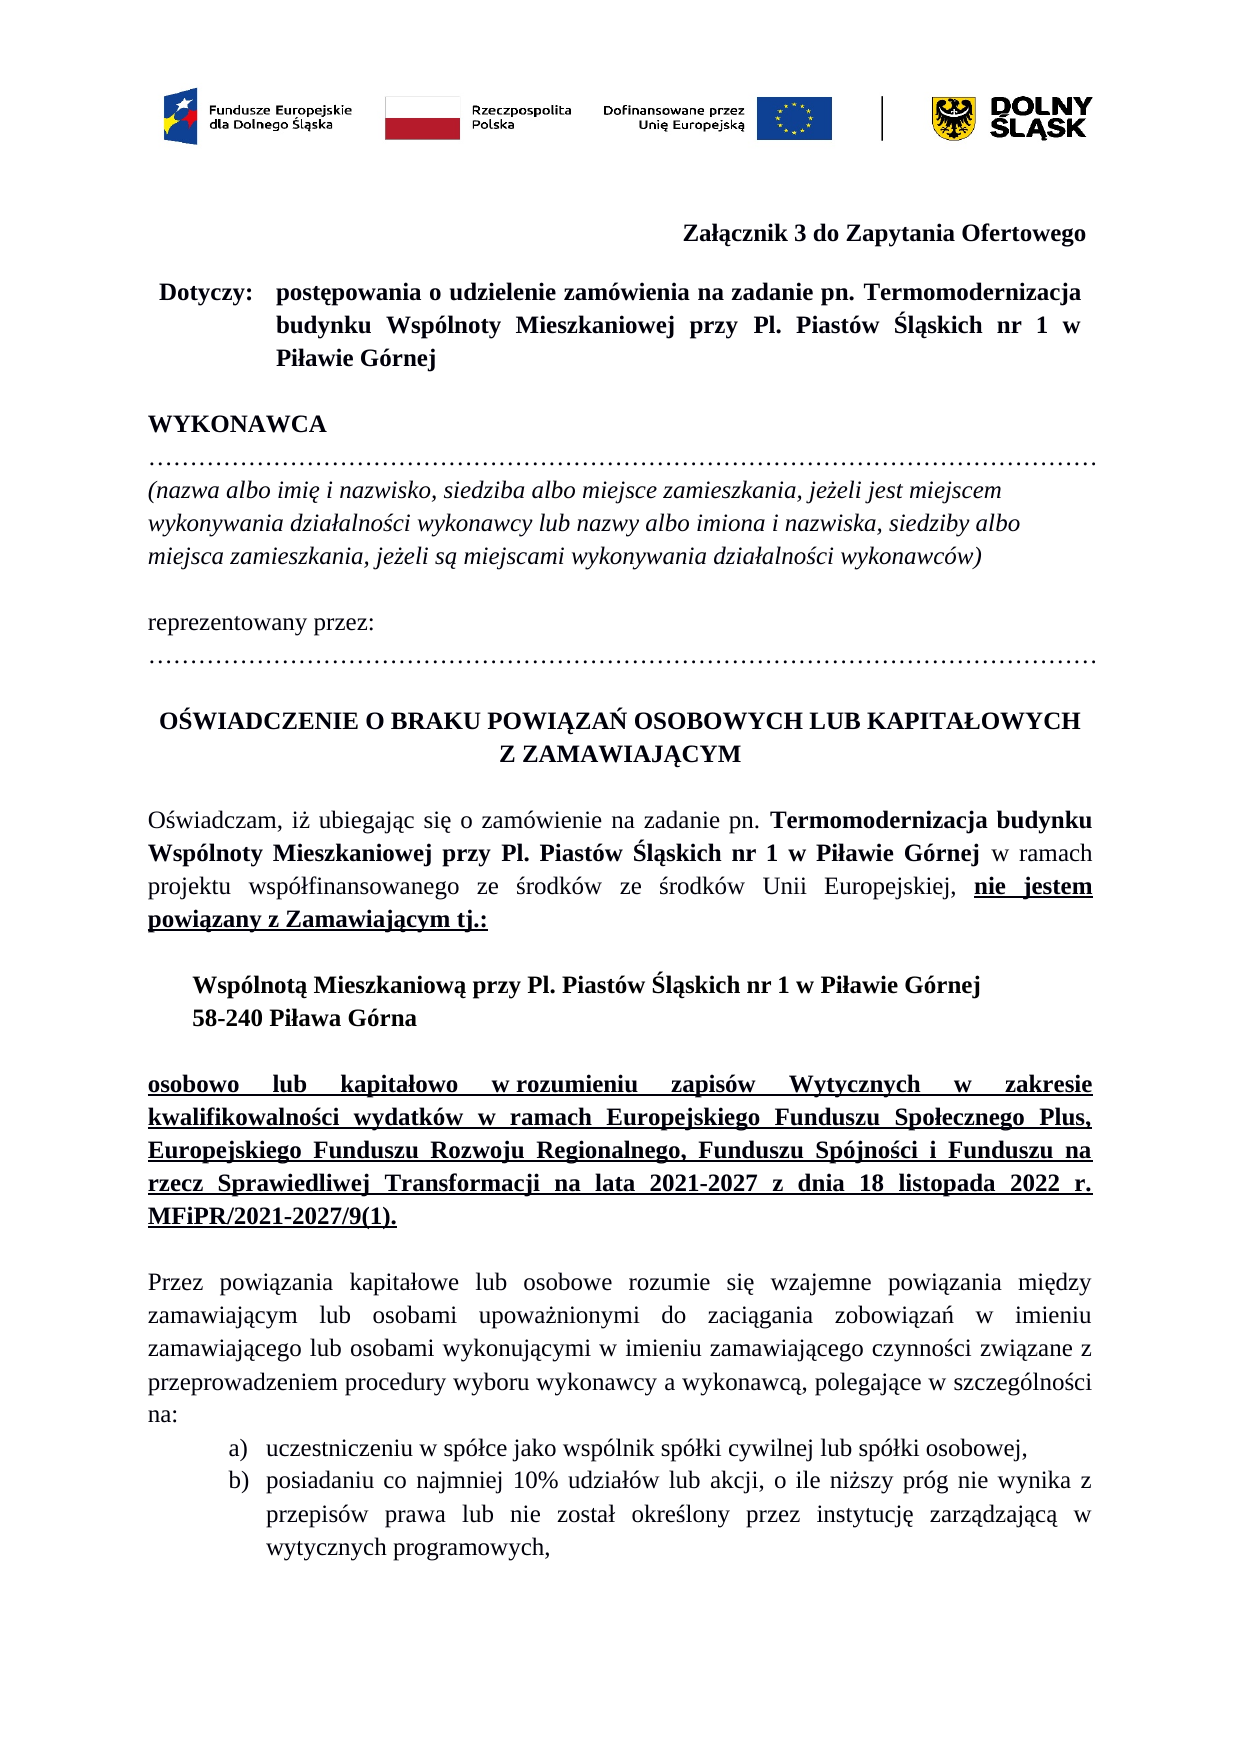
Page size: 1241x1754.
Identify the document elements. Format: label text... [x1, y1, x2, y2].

list osobowo lub kapitałowo w rozumieniu zapisów Wytycznych w zakresie kwalifikowalności wydatków w ramach Europejskiego Funduszu Społecznego Plus, Europejskiego Funduszu Rozwoju Regionalnego, Funduszu Spójności i Funduszu na rzecz Sprawiedliwej Transformacji na lata 2021-2027 z dnia 18 listopada 2022 r. MFiPR/2021-2027/9(1). [148, 1096, 1093, 1160]
text 58-240 Piława Górna [192, 1003, 1093, 1032]
list osobowo lub kapitałowo w rozumieniu zapisów Wytycznych w zakresie kwalifikowalności wydatków w ramach Europejskiego Funduszu Społecznego Plus, Europejskiego Funduszu Rozwoju Regionalnego, Funduszu Spójności i Funduszu na rzecz Sprawiedliwej Transformacji na lata 2021-2027 z dnia 18 listopada 2022 r. MFiPR/2021-2027/9(1). [148, 1162, 1093, 1193]
text Załącznik 3 do Zapytania Ofertowego [148, 218, 1093, 277]
text WYKONAWCA [148, 409, 1093, 438]
text Wspólnotą Mieszkaniową przy Pl. Piastów Śląskich nr 1 w Piławie Górnej [192, 970, 1093, 999]
table_header postępowania o udzielenie zamówienia na zadanie pn. Termomodernizacja budynku Wspólnoty Mieszkaniowej przy Pl. Piastów Śląskich nr 1 w Piławie Górnej [265, 277, 1093, 376]
text Oświadczam, iż ubiegając się o zamówienie na zadanie pn. Termomodernizacja budynku Wspólnoty Mieszkaniowej przy Pl. Piastów Śląskich nr 1 w Piławie Górnej w ramach projektu współfinansowanego ze środków ze środków Unii Europejskiej, nie jestem powiązany z Zamawiającym tj.: [148, 805, 1093, 933]
text reprezentowany przez: [148, 607, 1093, 636]
table_header Dotyczy: [148, 277, 264, 376]
list uczestniczeniu w spółce jako wspólnik spółki cywilnej lub spółki osobowej, [228, 1433, 1093, 1461]
text …………………………………………………………………………………………………… [148, 640, 1098, 669]
text (nazwa albo imię i nazwisko, siedziba albo miejsce zamieszkania, jeżeli jest miejscem wykonywania działalności wykonawcy lub nazwy albo imiona i nazwiska, siedziby albo miejsca zamieszkania, jeżeli są miejscami wykonywania działalności wykonawców) [148, 475, 1098, 570]
text Przez powiązania kapitałowe lub osobowe rozumie się wzajemne powiązania między zamawiającym lub osobami upoważnionymi do zaciągania zobowiązań w imieniu zamawiającego lub osobami wykonującymi w imieniu zamawiającego czynności związane z przeprowadzeniem procedury wyboru wykonawcy a wykonawcą, polegające w szczególności na: [148, 1267, 1093, 1428]
list posiadaniu co najmniej 10% udziałów lub akcji, o ile niższy próg nie wynika z przepisów prawa lub nie został określony przez instytucję zarządzającą w wytycznych programowych, [228, 1466, 1093, 1560]
list osobowo lub kapitałowo w rozumieniu zapisów Wytycznych w zakresie kwalifikowalności wydatków w ramach Europejskiego Funduszu Społecznego Plus, Europejskiego Funduszu Rozwoju Regionalnego, Funduszu Spójności i Funduszu na rzecz Sprawiedliwej Transformacji na lata 2021-2027 z dnia 18 listopada 2022 r. MFiPR/2021-2027/9(1). [148, 1195, 1093, 1230]
list osobowo lub kapitałowo w rozumieniu zapisów Wytycznych w zakresie kwalifikowalności wydatków w ramach Europejskiego Funduszu Społecznego Plus, Europejskiego Funduszu Rozwoju Regionalnego, Funduszu Spójności i Funduszu na rzecz Sprawiedliwej Transformacji na lata 2021-2027 z dnia 18 listopada 2022 r. MFiPR/2021-2027/9(1). [148, 1069, 1093, 1094]
text OŚWIADCZENIE O BRAKU POWIĄZAŃ OSOBOWYCH LUB KAPITAŁOWYCH Z ZAMAWIAJĄCYM [148, 706, 1093, 768]
picture [147, 73, 1093, 159]
text …………………………………………………………………………………………………… [148, 442, 1098, 471]
